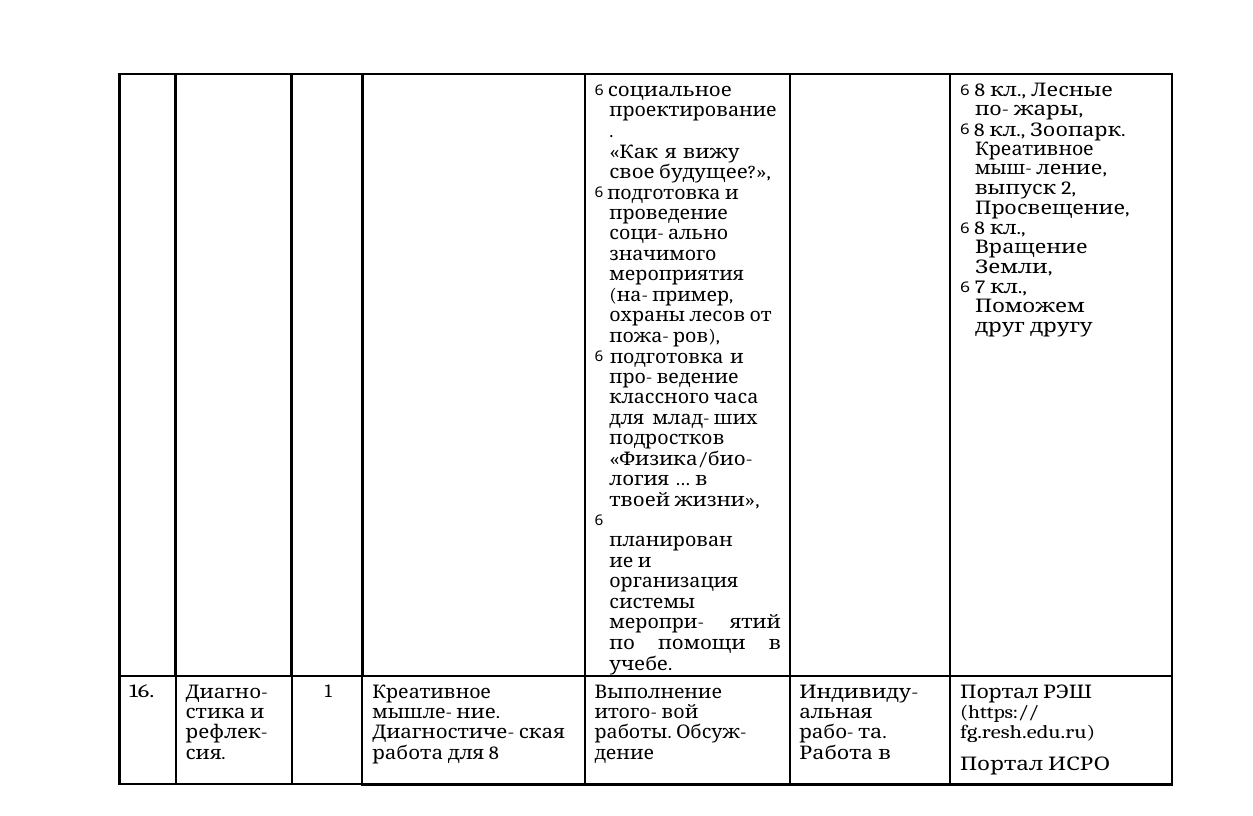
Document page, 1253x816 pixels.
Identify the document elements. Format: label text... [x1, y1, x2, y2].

table_cell 16. [121, 677, 175, 783]
table_header [177, 75, 290, 674]
table_cell 1 [293, 677, 361, 783]
table_header [791, 75, 949, 674]
table_header [121, 75, 174, 674]
table_header [293, 75, 361, 674]
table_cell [951, 677, 1171, 783]
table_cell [177, 677, 291, 783]
table_header 6 социальное проектирование. «Как я вижу свое будущее?», 6 подготовка и проведение соци- ально значимого мероприятия (на- пример, охраны лесов от пожа- ров), 6 подготовка и про- ведение классного часа для млад- ших подростков «Физика/био- логия … в твоей жизни», 6 планирование и организация системы меропри- ятий по помощи в учебе. [586, 75, 789, 674]
table_header [364, 75, 584, 674]
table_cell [586, 677, 789, 783]
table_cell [791, 677, 949, 783]
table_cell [363, 677, 584, 783]
table_header 6 8 кл., Лесные по- жары, 6 8 кл., Зоопарк. Креативное мыш- ление, выпуск 2, Просвещение, 6 8 кл., Вращение Земли, 6 7 кл., Поможем друг другу [951, 75, 1171, 674]
